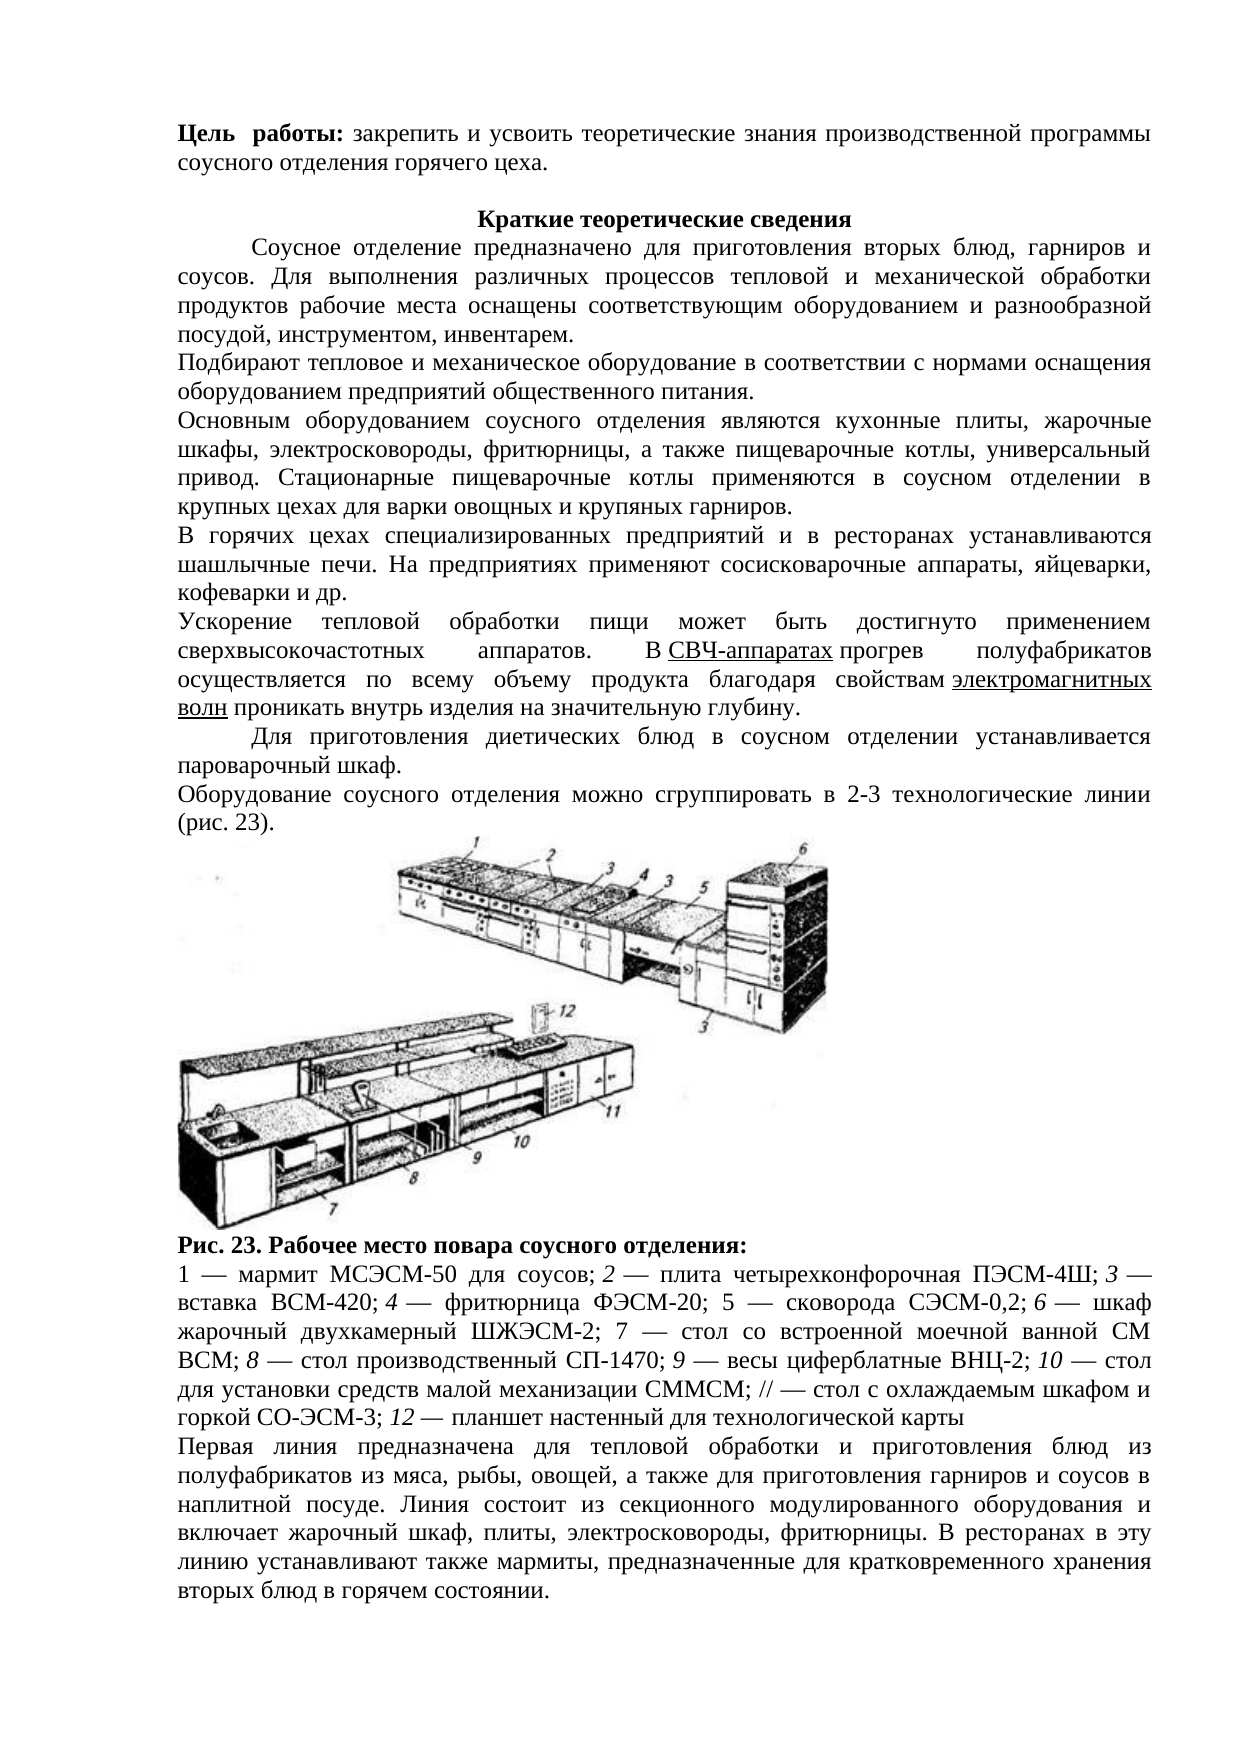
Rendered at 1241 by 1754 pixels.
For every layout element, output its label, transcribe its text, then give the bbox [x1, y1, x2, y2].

text Краткие теоретические сведения [177, 204, 1152, 232]
text Рис. 23. Рабочее место повара соусного отделения: [177, 1230, 1152, 1259]
picture [177, 836, 829, 1230]
text 1 — мармит МСЭСМ-50 для соусов; 2 — плита четырехконфорочная ПЭСМ-4Ш; 3 — вставка ВСМ-420; 4 — фритюрница ФЭСМ-20; 5 — сковорода СЭСМ-0,2; 6 — шкаф жарочный двухкамерный ШЖЭСМ-2; 7 — стол со встроенной моечной ванной СМ ВСМ; 8 — стол производственный СП-1470; 9 — весы циферблатные ВНЦ-2; 10 — стол для установки средств малой механизации СММСМ; // — стол с охлаждаемым шкафом и горкой СО-ЭСМ-3; 12 — планшет настенный для технологической карты [177, 1259, 1152, 1431]
text Цель работы: закрепить и усвоить теоретические знания производственной программы соусного отделения горячего цеха. [177, 118, 1152, 176]
text Соусное отделение предназначено для приготовления вторых блюд, гарниров и соусов. Для выполнения различных процессов тепловой и механической обработки продуктов рабочие места оснащены соответствующим оборудованием и разнообразной посудой, инструментом, инвентарем. [177, 232, 1152, 347]
text В горячих цехах специализированных предприятий и в ресторанах устанавливаются шашлычные печи. На предприятиях применяют сосисковарочные аппараты, яйцеварки, кофеварки и др. [177, 520, 1152, 606]
text Основным оборудованием соусного отделения являются кухонные плиты, жарочные шкафы, электросковороды, фритюрницы, а также пищеварочные котлы, универсальный привод. Стационарные пищеварочные котлы применяются в соусном отделении в крупных цехах для варки овощных и крупяных гарниров. [177, 405, 1152, 520]
text Ускорение тепловой обработки пищи может быть достигнуто применением сверхвысокочастотных аппаратов. В СВЧ-аппаратах прогрев полуфабрикатов осуществляется по всему объему продукта благодаря свойствам электромагнитных волн проникать внутрь изделия на значительную глубину. [177, 606, 1152, 721]
text Оборудование соусного отделения можно сгруппировать в 2-3 технологические линии (рис. 23). [177, 779, 1152, 836]
text Для приготовления диетических блюд в соусном отделении устанавливается пароварочный шкаф. [177, 721, 1152, 779]
text Подбирают тепловое и механическое оборудование в соответствии с нормами оснащения оборудованием предприятий общественного питания. [177, 347, 1152, 405]
text Первая линия предназначена для тепловой обработки и приготовления блюд из полуфабрикатов из мяса, рыбы, овощей, а также для приготовления гарниров и соусов в наплитной посуде. Линия состоит из секционного модулированного оборудования и включает жарочный шкаф, плиты, электросковороды, фритюрницы. В ресторанах в эту линию устанавливают также мармиты, предназначенные для кратковременного хранения вторых блюд в горячем состоянии. [177, 1431, 1152, 1604]
